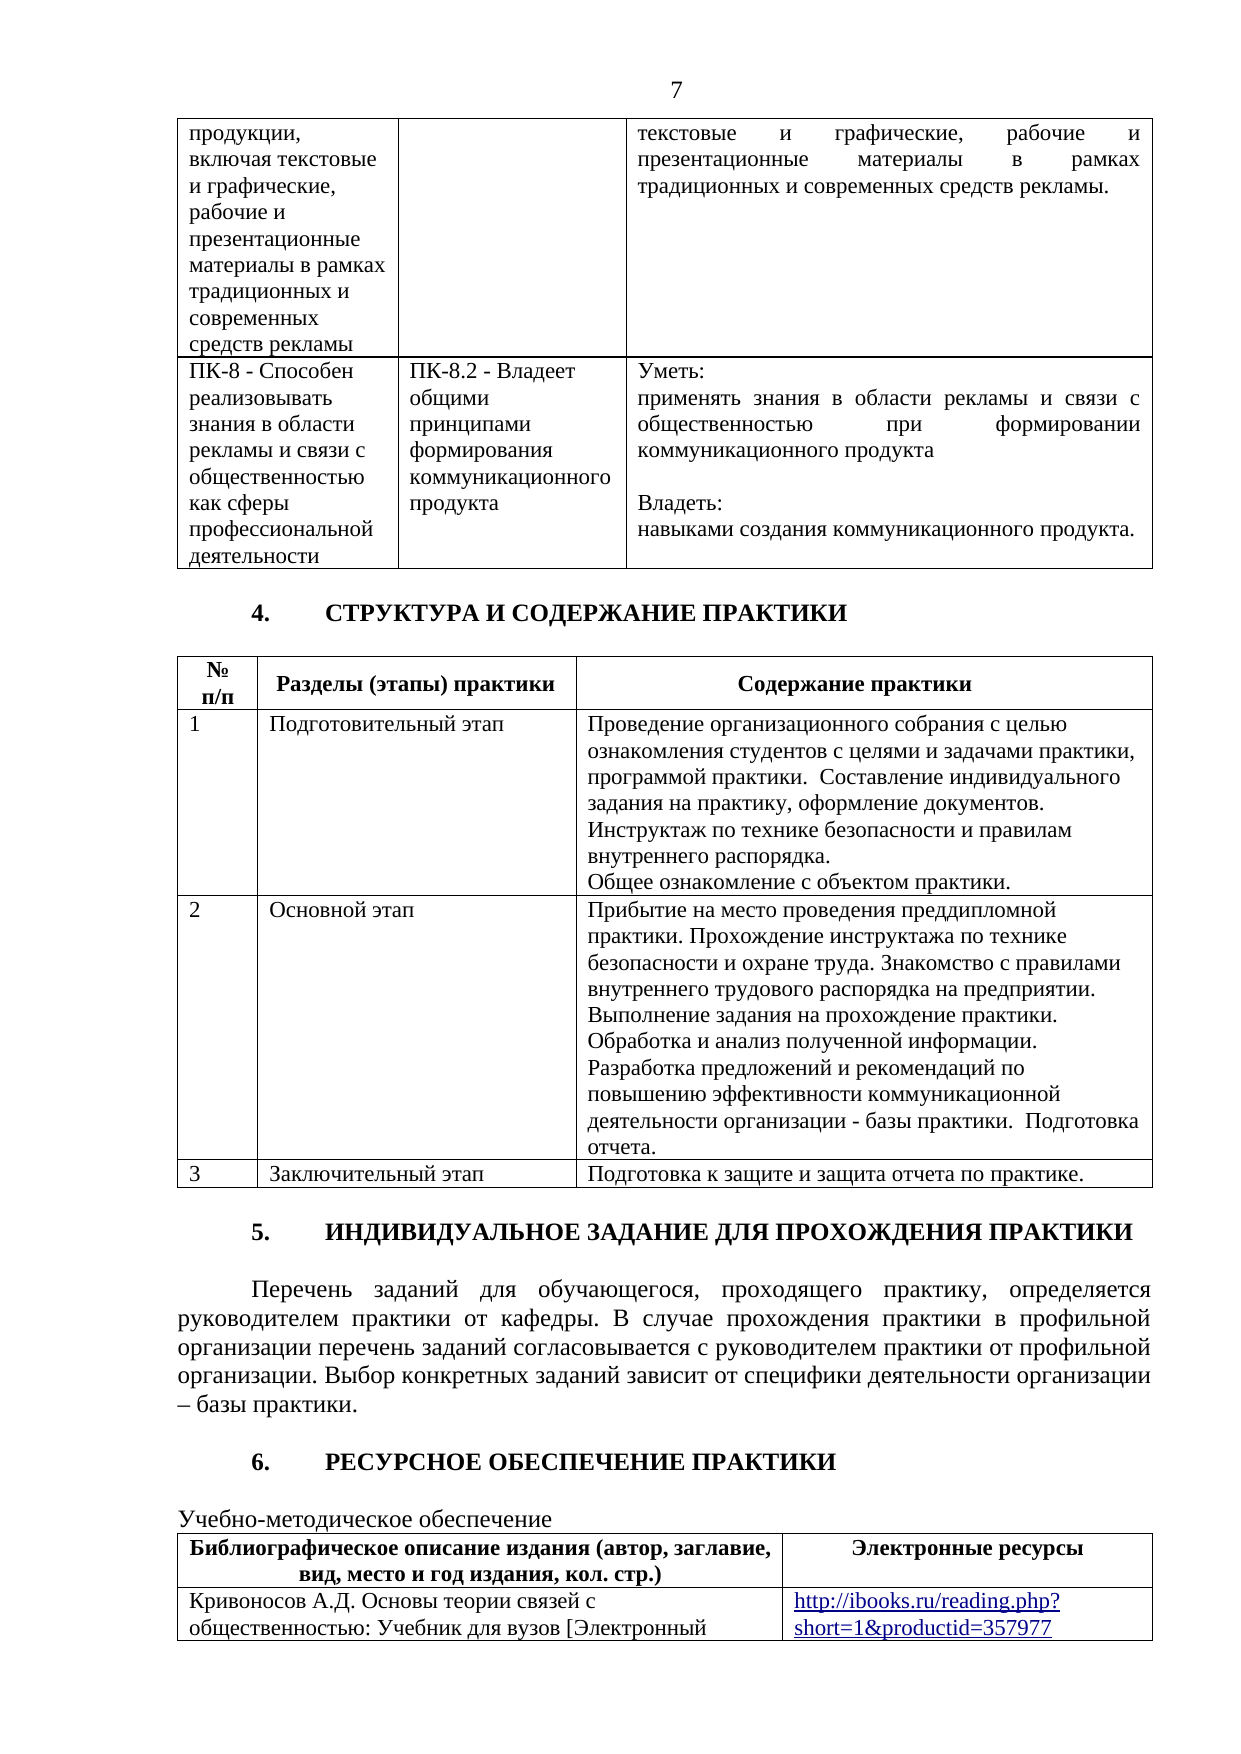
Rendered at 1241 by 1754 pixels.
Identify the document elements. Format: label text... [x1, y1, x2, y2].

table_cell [783, 1588, 1152, 1640]
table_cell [178, 119, 398, 356]
table_cell 1 [178, 710, 257, 895]
table_cell Основной этап [258, 896, 576, 1159]
table_cell 3 [178, 1160, 257, 1187]
table_header № п/п [178, 657, 257, 709]
list СТРУКТУРА И СОДЕРЖАНИЕ ПРАКТИКИ [177, 598, 1152, 627]
table_cell Подготовительный этап [258, 710, 576, 895]
table_cell 2 [178, 896, 257, 1159]
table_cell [399, 119, 626, 356]
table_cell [178, 1588, 782, 1640]
table_cell Подготовка к защите и защита отчета по практике. [577, 1160, 1152, 1187]
list ИНДИВИДУАЛЬНОЕ ЗАДАНИЕ ДЛЯ ПРОХОЖДЕНИЯ ПРАКТИКИ [177, 1217, 1152, 1245]
table_header Библиографическое описание издания (автор, заглавие, вид, место и год издания, кол. стр.) [178, 1534, 782, 1587]
table_cell Заключительный этап [258, 1160, 576, 1187]
table_cell ПК-8.2 - Владеет общими принципами формирования коммуникационного продукта [399, 358, 626, 568]
table_header Разделы (этапы) практики [258, 657, 576, 709]
text Учебно-методическое обеспечение [177, 1504, 1152, 1533]
table_header Электронные ресурсы [783, 1534, 1152, 1587]
table_cell Прибытие на место проведения преддипломной практики. Прохождение инструктажа по технике безопасности и охране труда. Знакомство с правилами внутреннего трудового распорядка на предприятии. Выполнение задания на прохождение практики. Обработка и анализ полученной информации. Разработка предложений и рекомендаций по повышению эффективности коммуникационной деятельности организации - базы практики. Подготовка отчета. [577, 896, 1152, 1159]
table_cell Проведение организационного собрания с целью ознакомления студентов с целями и задачами практики, программой практики. Составление индивидуального задания на практику, оформление документов. Инструктаж по технике безопасности и правилам внутреннего распорядка. Общее ознакомление с объектом практики. [577, 710, 1152, 895]
table_cell Уметь: применять знания в области рекламы и связи с общественностью при формировании коммуникационного продукта Владеть: навыками создания коммуникационного продукта. [627, 358, 1152, 568]
table_cell ПК-8 - Способен реализовывать знания в области рекламы и связи с общественностью как сферы профессиональной деятельности [178, 358, 398, 568]
text Перечень заданий для обучающегося, проходящего практику, определяется руководителем практики от кафедры. В случае прохождения практики в профильной организации перечень заданий согласовывается с руководителем практики от профильной организации. Выбор конкретных заданий зависит от специфики деятельности организации – базы практики. [177, 1274, 1152, 1418]
table_header Содержание практики [577, 657, 1152, 709]
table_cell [627, 119, 1152, 356]
list РЕСУРСНОЕ ОБЕСПЕЧЕНИЕ ПРАКТИКИ [177, 1447, 1152, 1475]
